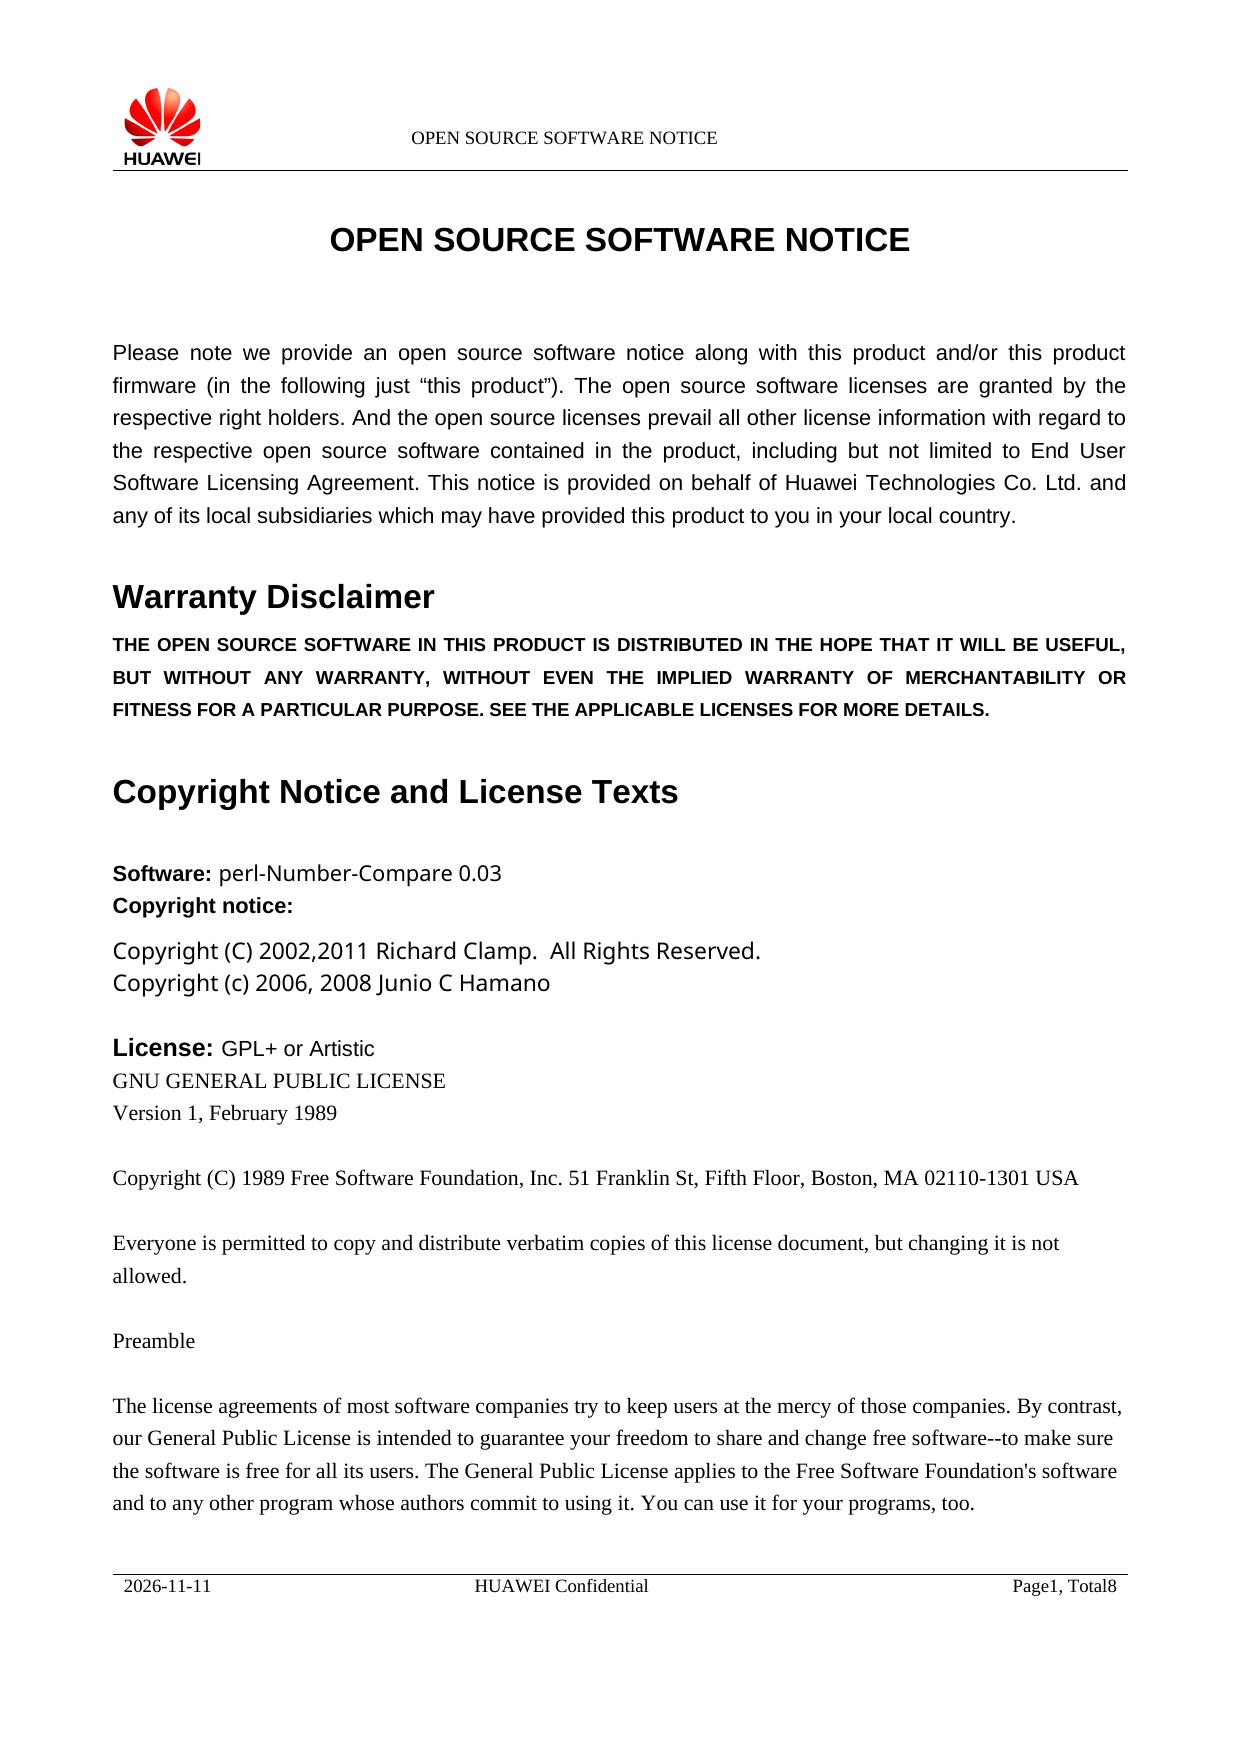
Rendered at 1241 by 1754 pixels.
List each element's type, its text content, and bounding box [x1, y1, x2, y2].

text The open source software in this product is distributed in the hope that it will be useful, but WITHOUT ANY WARRANTY, without even the implied warranty of MERCHANTABILITY or FITNESS FOR A PARTICULAR PURPOSE. See the applicable licenses for more details. [112, 629, 1128, 726]
title Software: perl-Number-Compare 0.03 [112, 856, 1128, 889]
text Copyright Notice and License Texts [112, 759, 1128, 824]
text Copyright (C) 2002,2011 Richard Clamp. All Rights Reserved. Copyright (c) 2006, 2008 Junio C Hamano [112, 934, 1128, 1031]
text Warranty Disclaimer [112, 564, 1128, 629]
text Copyright notice: [112, 889, 1128, 921]
picture [124, 88, 201, 165]
text License: GPL+ or Artistic [112, 1031, 1128, 1064]
text Please note we provide an open source software notice along with this product and/or this product firmware (in the following just “this product”). The open source software licenses are granted by the respective right holders. And the open source licenses prevail all other license information with regard to the respective open source software contained in the product, including but not limited to End User Software Licensing Agreement. This notice is provided on behalf of Huawei Technologies Co. Ltd. and any of its local subsidiaries which may have provided this product to you in your local country. [112, 336, 1128, 531]
text OPEN SOURCE SOFTWARE NOTICE [112, 206, 1128, 271]
